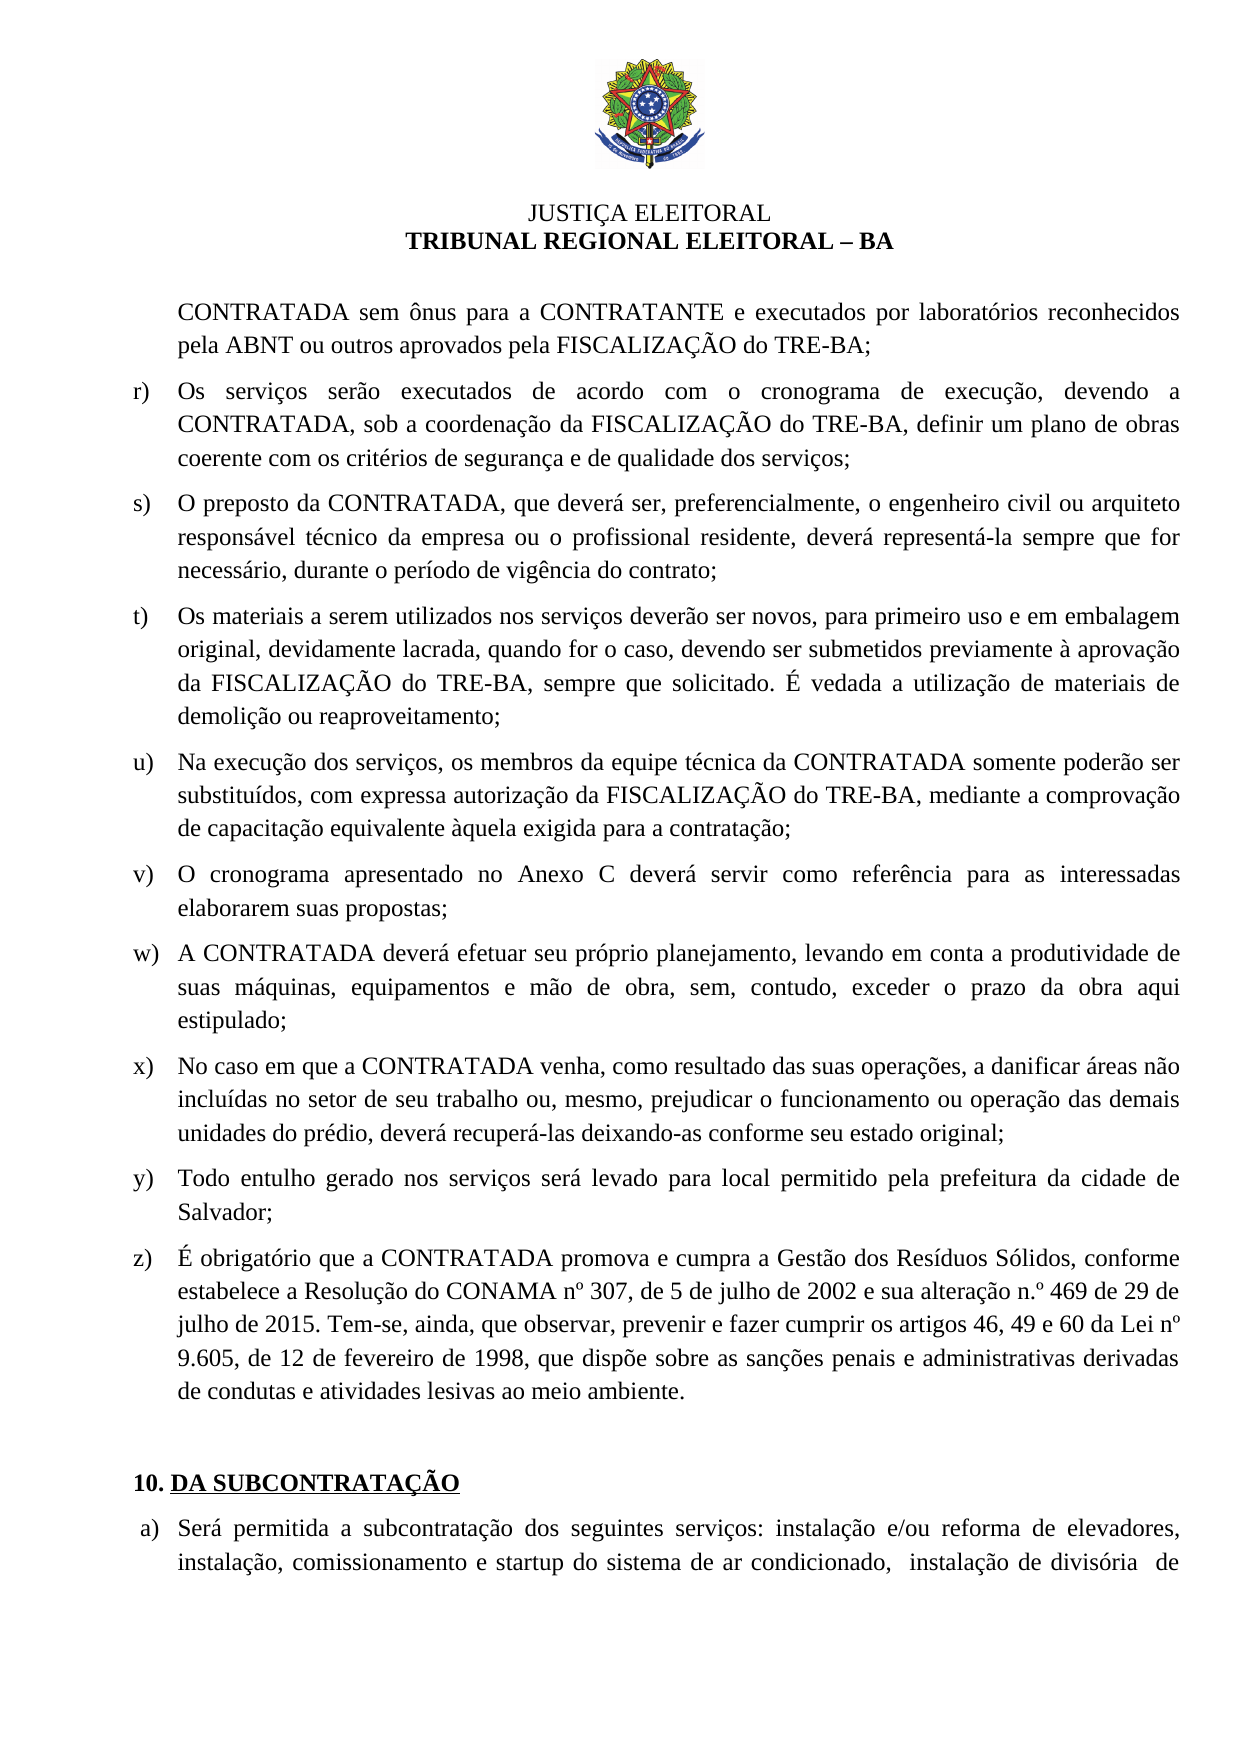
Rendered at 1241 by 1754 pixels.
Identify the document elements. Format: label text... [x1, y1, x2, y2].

list DA SUBCONTRATAÇÃO [133, 1464, 1181, 1498]
list É obrigatório que a CONTRATADA promova e cumpra a Gestão dos Resíduos Sólidos, conforme estabelece a Resolução do CONAMA nº 307, de 5 de julho de 2002 e sua alteração n.º 469 de 29 de julho de 2015. Tem-se, ainda, que observar, prevenir e fazer cumprir os artigos 46, 49 e 60 da Lei nº 9.605, de 12 de fevereiro de 1998, que dispõe sobre as sanções penais e administrativas derivadas de condutas e atividades lesivas ao meio ambiente. [133, 1239, 1181, 1406]
list Os serviços serão executados de acordo com o cronograma de execução, devendo a CONTRATADA, sob a coordenação da FISCALIZAÇÃO do TRE-BA, definir um plano de obras coerente com os critérios de segurança e de qualidade dos serviços; [133, 373, 1181, 473]
list Todo entulho gerado nos serviços será levado para local permitido pela prefeitura da cidade de Salvador; [133, 1160, 1181, 1227]
list A CONTRATADA deverá efetuar seu próprio planejamento, levando em conta a produtividade de suas máquinas, equipamentos e mão de obra, sem, contudo, exceder o prazo da obra aqui estipulado; [133, 935, 1181, 1035]
list No caso em que a CONTRATADA venha, como resultado das suas operações, a danificar áreas não incluídas no setor de seu trabalho ou, mesmo, prejudicar o funcionamento ou operação das demais unidades do prédio, deverá recuperá-las deixando-as conforme seu estado original; [133, 1048, 1181, 1148]
list Os materiais a serem utilizados nos serviços deverão ser novos, para primeiro uso e em embalagem original, devidamente lacrada, quando for o caso, devendo ser submetidos previamente à aprovação da FISCALIZAÇÃO do TRE-BA, sempre que solicitado. É vedada a utilização de materiais de demolição ou reaproveitamento; [133, 598, 1181, 731]
picture [594, 59, 705, 169]
list O cronograma apresentado no Anexo C deverá servir como referência para as interessadas elaborarem suas propostas; [133, 856, 1181, 923]
list Na execução dos serviços, os membros da equipe técnica da CONTRATADA somente poderão ser substituídos, com expressa autorização da FISCALIZAÇÃO do TRE-BA, mediante a comprovação de capacitação equivalente àquela exigida para a contratação; [133, 743, 1181, 843]
list O preposto da CONTRATADA, que deverá ser, preferencialmente, o engenheiro civil ou arquiteto responsável técnico da empresa ou o profissional residente, deverá representá-la sempre que for necessário, durante o período de vigência do contrato; [133, 485, 1181, 585]
